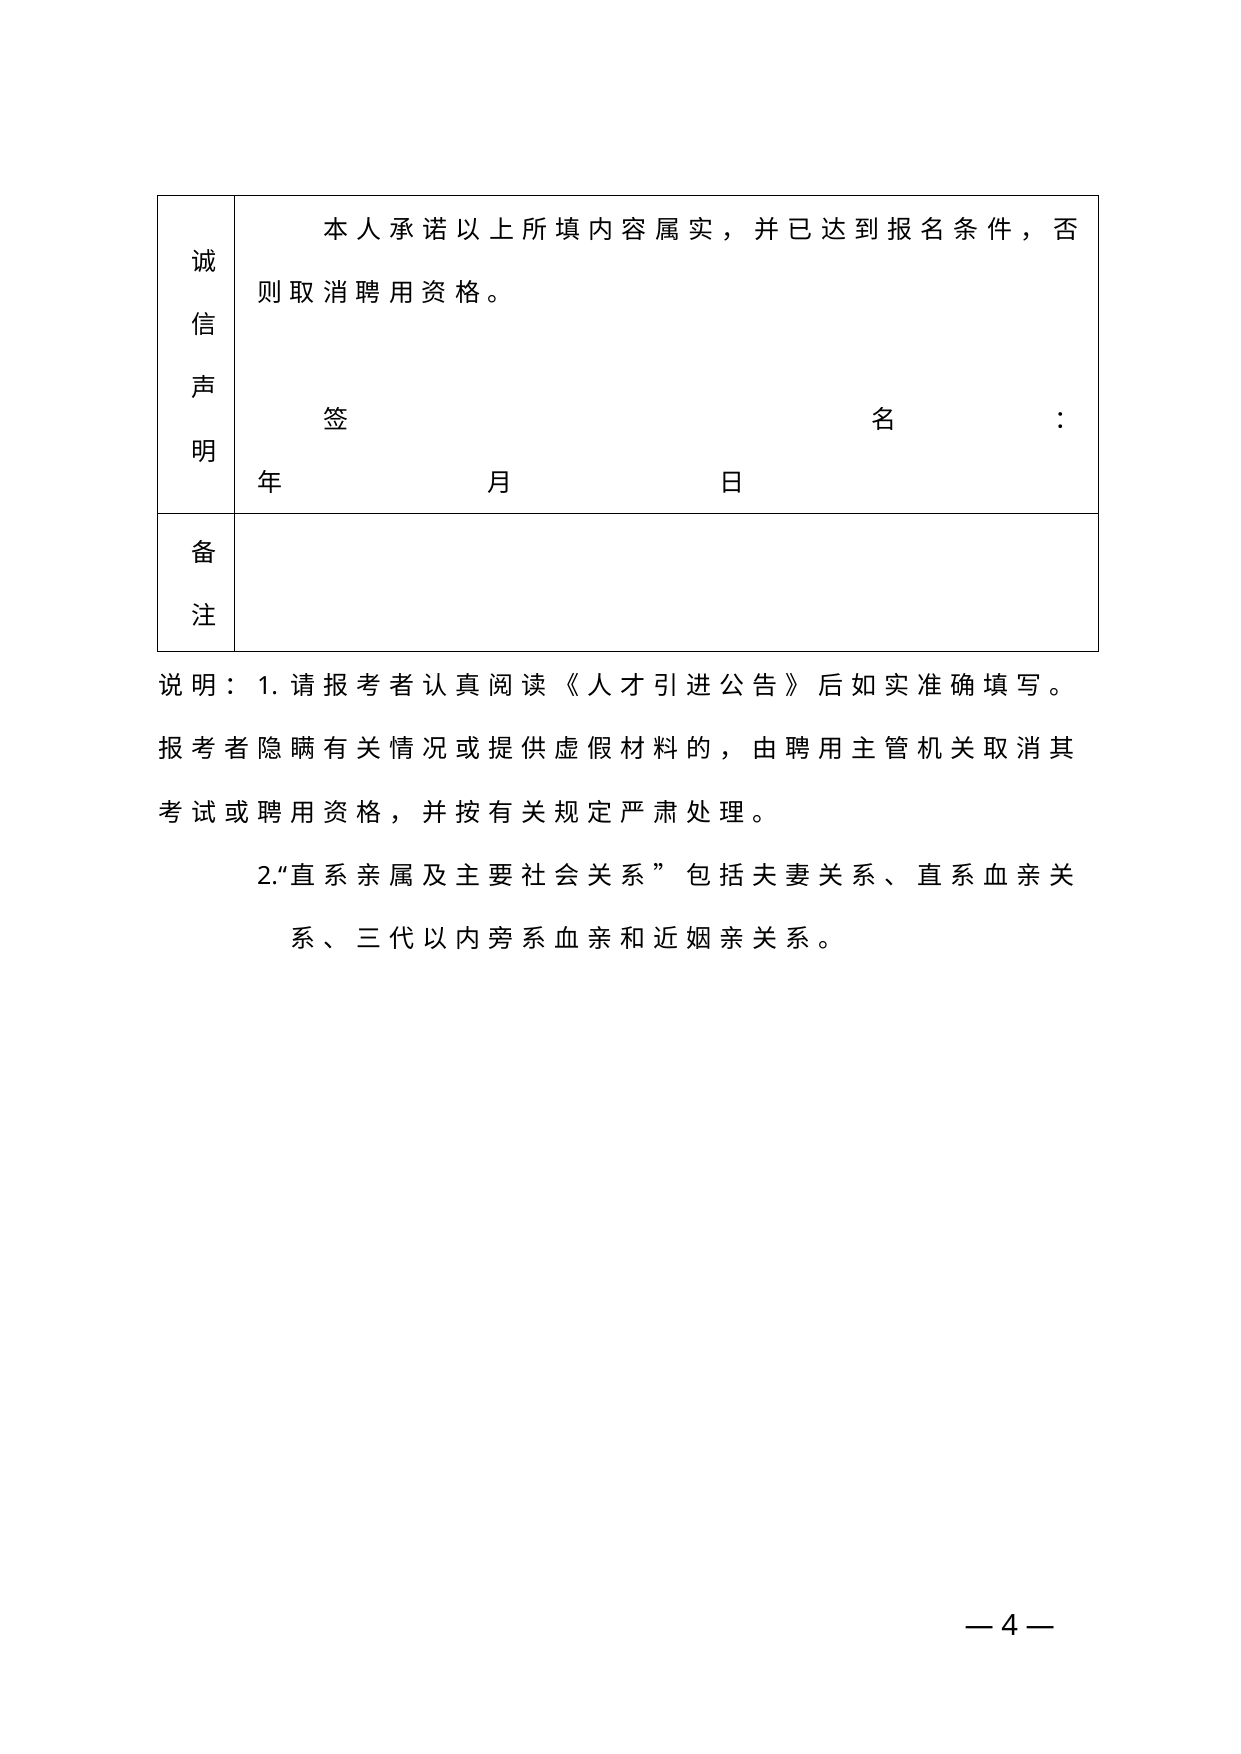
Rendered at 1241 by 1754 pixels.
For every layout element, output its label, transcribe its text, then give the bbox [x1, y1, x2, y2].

text 2.“直系亲属及主要社会关系”包括夫妻关系、直系血亲关系、三代以内旁系血亲和近姻亲关系。 [233, 842, 1082, 969]
table_cell 诚信声明 [158, 196, 234, 513]
table_cell 本人承诺以上所填内容属实，并已达到报名条件，否则取消聘用资格。 签 名： 年 月 日 [235, 196, 1098, 513]
table_cell [235, 514, 1098, 651]
table_cell 备注 [158, 514, 234, 651]
text 说明：1.请报考者认真阅读《人才引进公告》后如实准确填写。报考者隐瞒有关情况或提供虚假材料的，由聘用主管机关取消其考试或聘用资格，并按有关规定严肃处理。 [158, 652, 1082, 842]
